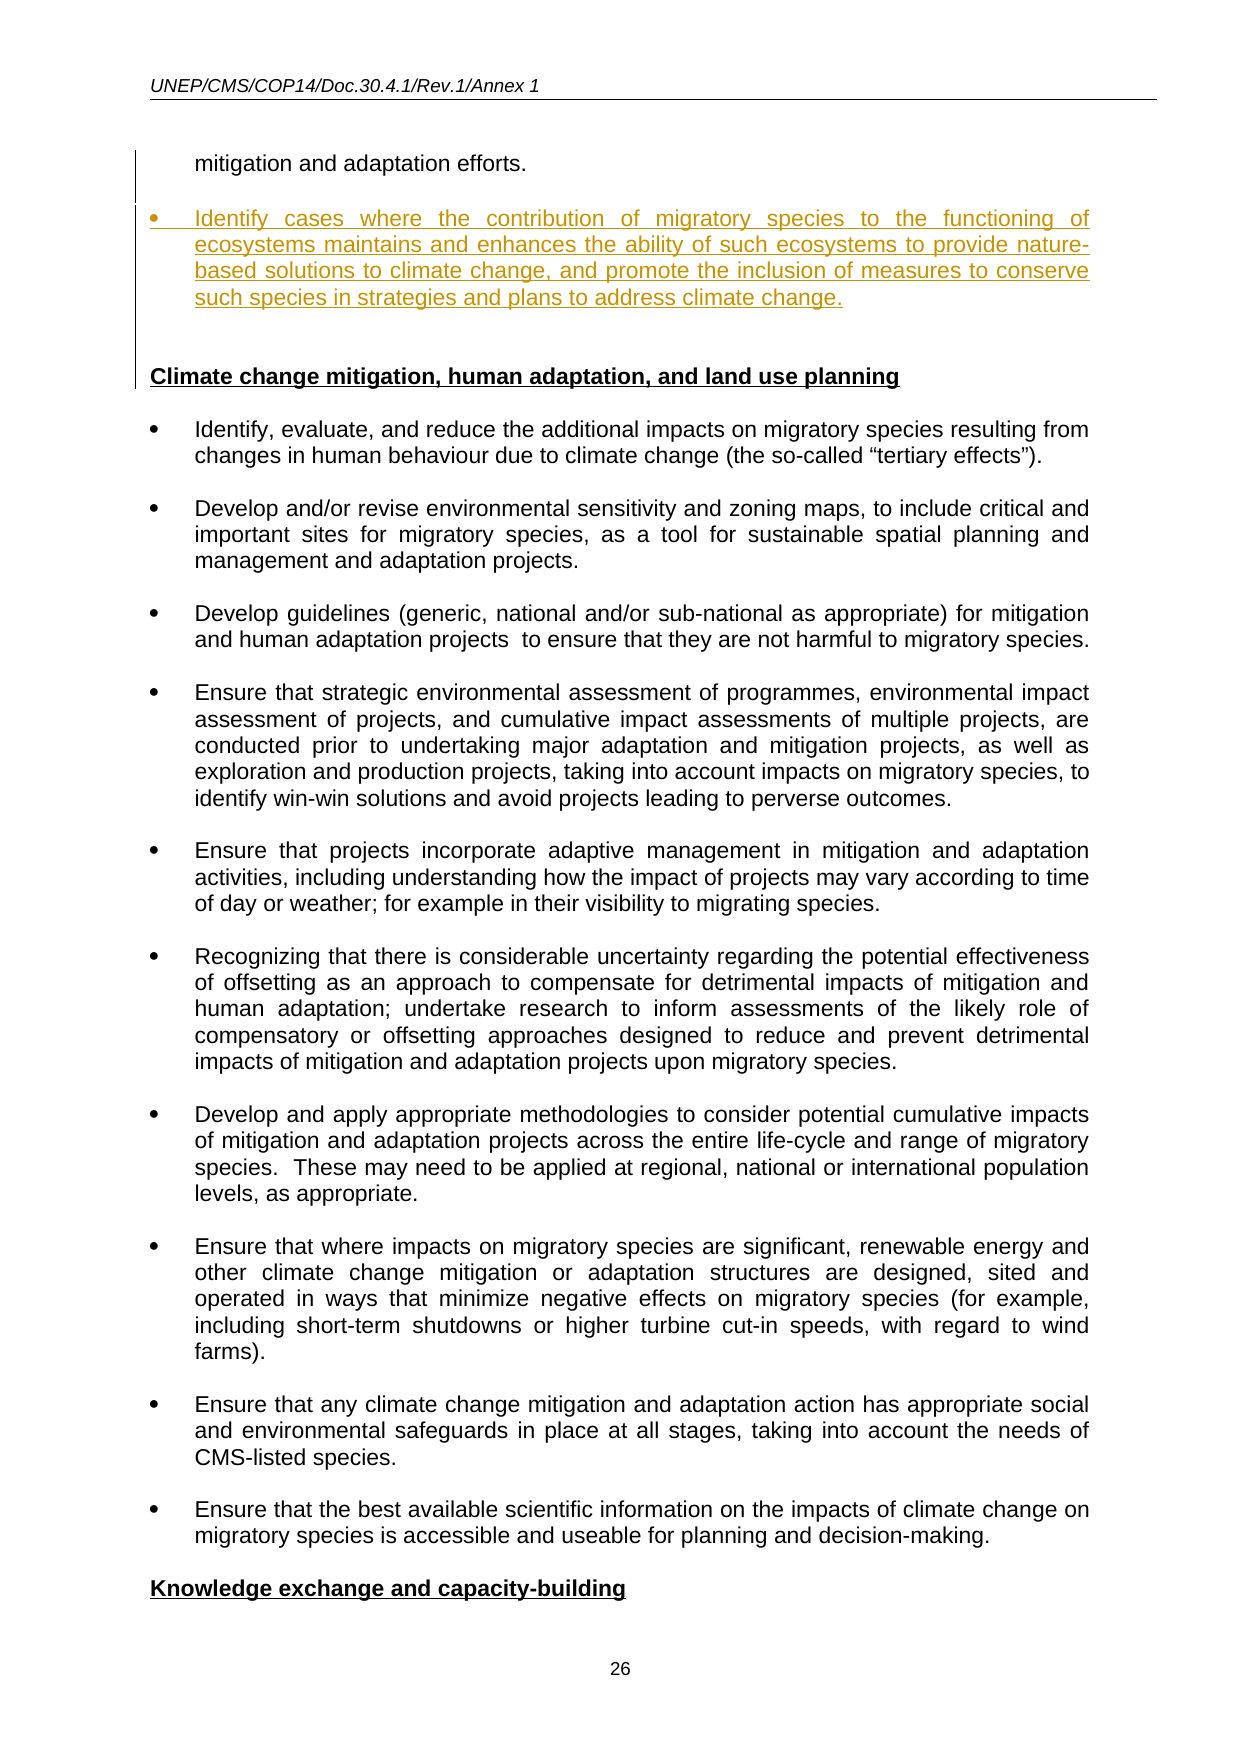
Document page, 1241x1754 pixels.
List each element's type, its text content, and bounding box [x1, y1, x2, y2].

list Develop guidelines (generic, national and/or sub-national as appropriate) for mitigation and human adaptation projects to ensure that they are not harmful to migratory species. [150, 600, 1090, 653]
text Knowledge exchange and capacity-building [150, 1575, 1090, 1602]
list Develop and apply appropriate methodologies to consider potential cumulative impacts of mitigation and adaptation projects across the entire life-cycle and range of migratory species. These may need to be applied at regional, national or international population levels, as appropriate. [150, 1101, 1090, 1206]
list Ensure that the best available scientific information on the impacts of climate change on migratory species is accessible and useable for planning and decision-making. [150, 1496, 1090, 1549]
list Ensure that projects incorporate adaptive management in mitigation and adaptation activities, including understanding how the impact of projects may vary according to time of day or weather; for example in their visibility to migrating species. [150, 837, 1090, 916]
list Ensure that strategic environmental assessment of programmes, environmental impact assessment of projects, and cumulative impact assessments of multiple projects, are conducted prior to undertaking major adaptation and mitigation projects, as well as exploration and production projects, taking into account impacts on migratory species, to identify win-win solutions and avoid projects leading to perverse outcomes. [150, 679, 1090, 811]
list Recognizing that there is considerable uncertainty regarding the potential effectiveness of offsetting as an approach to compensate for detrimental impacts of mitigation and human adaptation; undertake research to inform assessments of the likely role of compensatory or offsetting approaches designed to reduce and prevent detrimental impacts of mitigation and adaptation projects upon migratory species. [150, 943, 1090, 1074]
list Develop and/or revise environmental sensitivity and zoning maps, to include critical and important sites for migratory species, as a tool for sustainable spatial planning and management and adaptation projects. [150, 495, 1090, 574]
list Ensure that any climate change mitigation and adaptation action has appropriate social and environmental safeguards in place at all stages, taking into account the needs of CMS-listed species. [150, 1391, 1090, 1470]
list Identify, evaluate, and reduce the additional impacts on migratory species resulting from changes in human behaviour due to climate change (the so-called “tertiary effects”). [150, 416, 1090, 468]
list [150, 150, 1090, 176]
text Climate change mitigation, human adaptation, and land use planning [150, 363, 1090, 389]
list Ensure that where impacts on migratory species are significant, renewable energy and other climate change mitigation or adaptation structures are designed, sited and operated in ways that minimize negative effects on migratory species (for example, including short-term shutdowns or higher turbine cut-in speeds, with regard to wind farms). [150, 1233, 1090, 1364]
